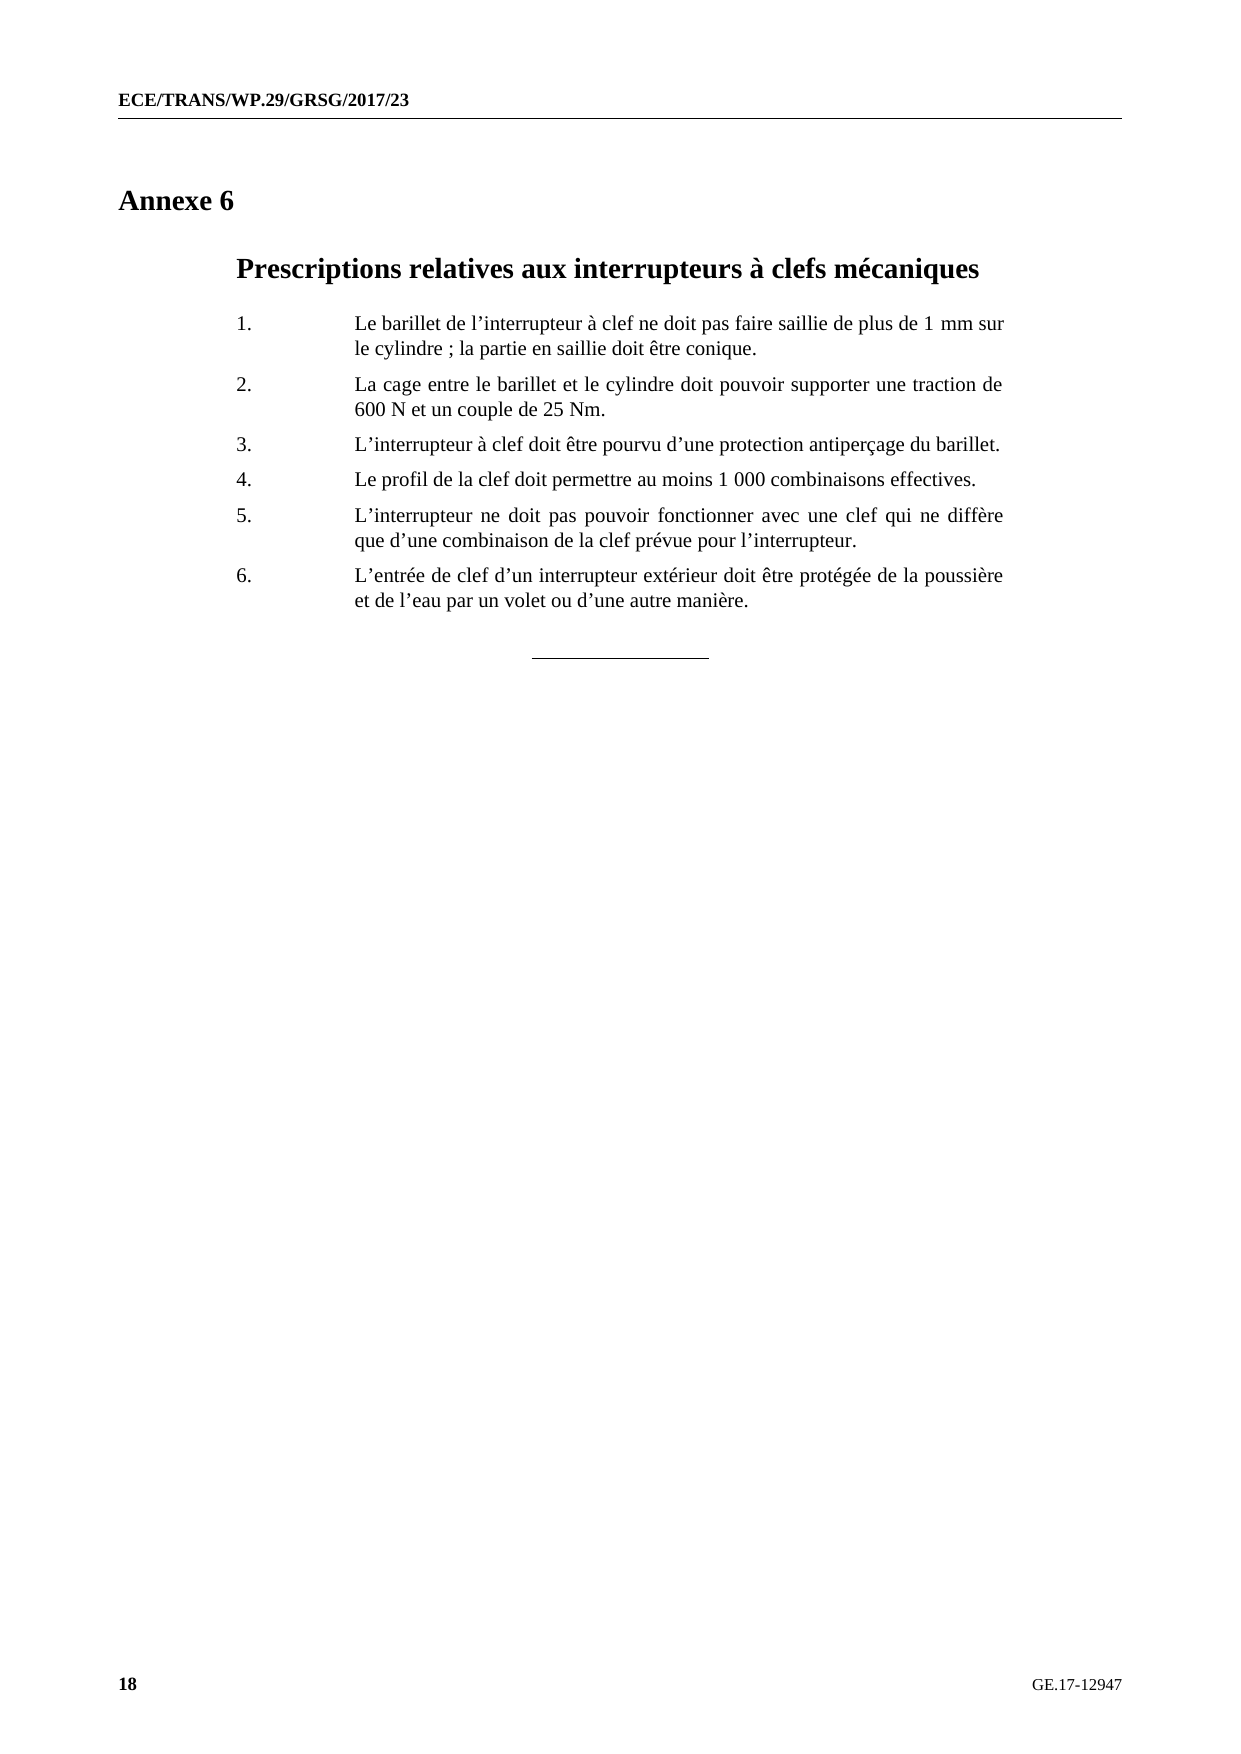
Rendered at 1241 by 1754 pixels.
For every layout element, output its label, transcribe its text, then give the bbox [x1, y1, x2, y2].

text Annexe 6 [118, 185, 1004, 216]
text 2. La cage entre le barillet et le cylindre doit pouvoir supporter une traction de 600 N et un couple de 25 Nm. [236, 371, 1004, 421]
text 6. L’entrée de clef d’un interrupteur extérieur doit être protégée de la poussière et de l’eau par un volet ou d’une autre manière. [236, 562, 1004, 612]
text 4. Le profil de la clef doit permettre au moins 1 000 combinaisons effectives. [236, 466, 1004, 491]
text 5. L’interrupteur ne doit pas pouvoir fonctionner avec une clef qui ne diffère que d’une combinaison de la clef prévue pour l’interrupteur. [236, 502, 1004, 552]
text Prescriptions relatives aux interrupteurs à clefs mécaniques [118, 254, 1004, 285]
text 1. Le barillet de l’interrupteur à clef ne doit pas faire saillie de plus de 1 mm sur le cylindre ; la partie en saillie doit être conique. [236, 310, 1004, 360]
text 3. L’interrupteur à clef doit être pourvu d’une protection antiperçage du barillet. [236, 431, 1004, 456]
